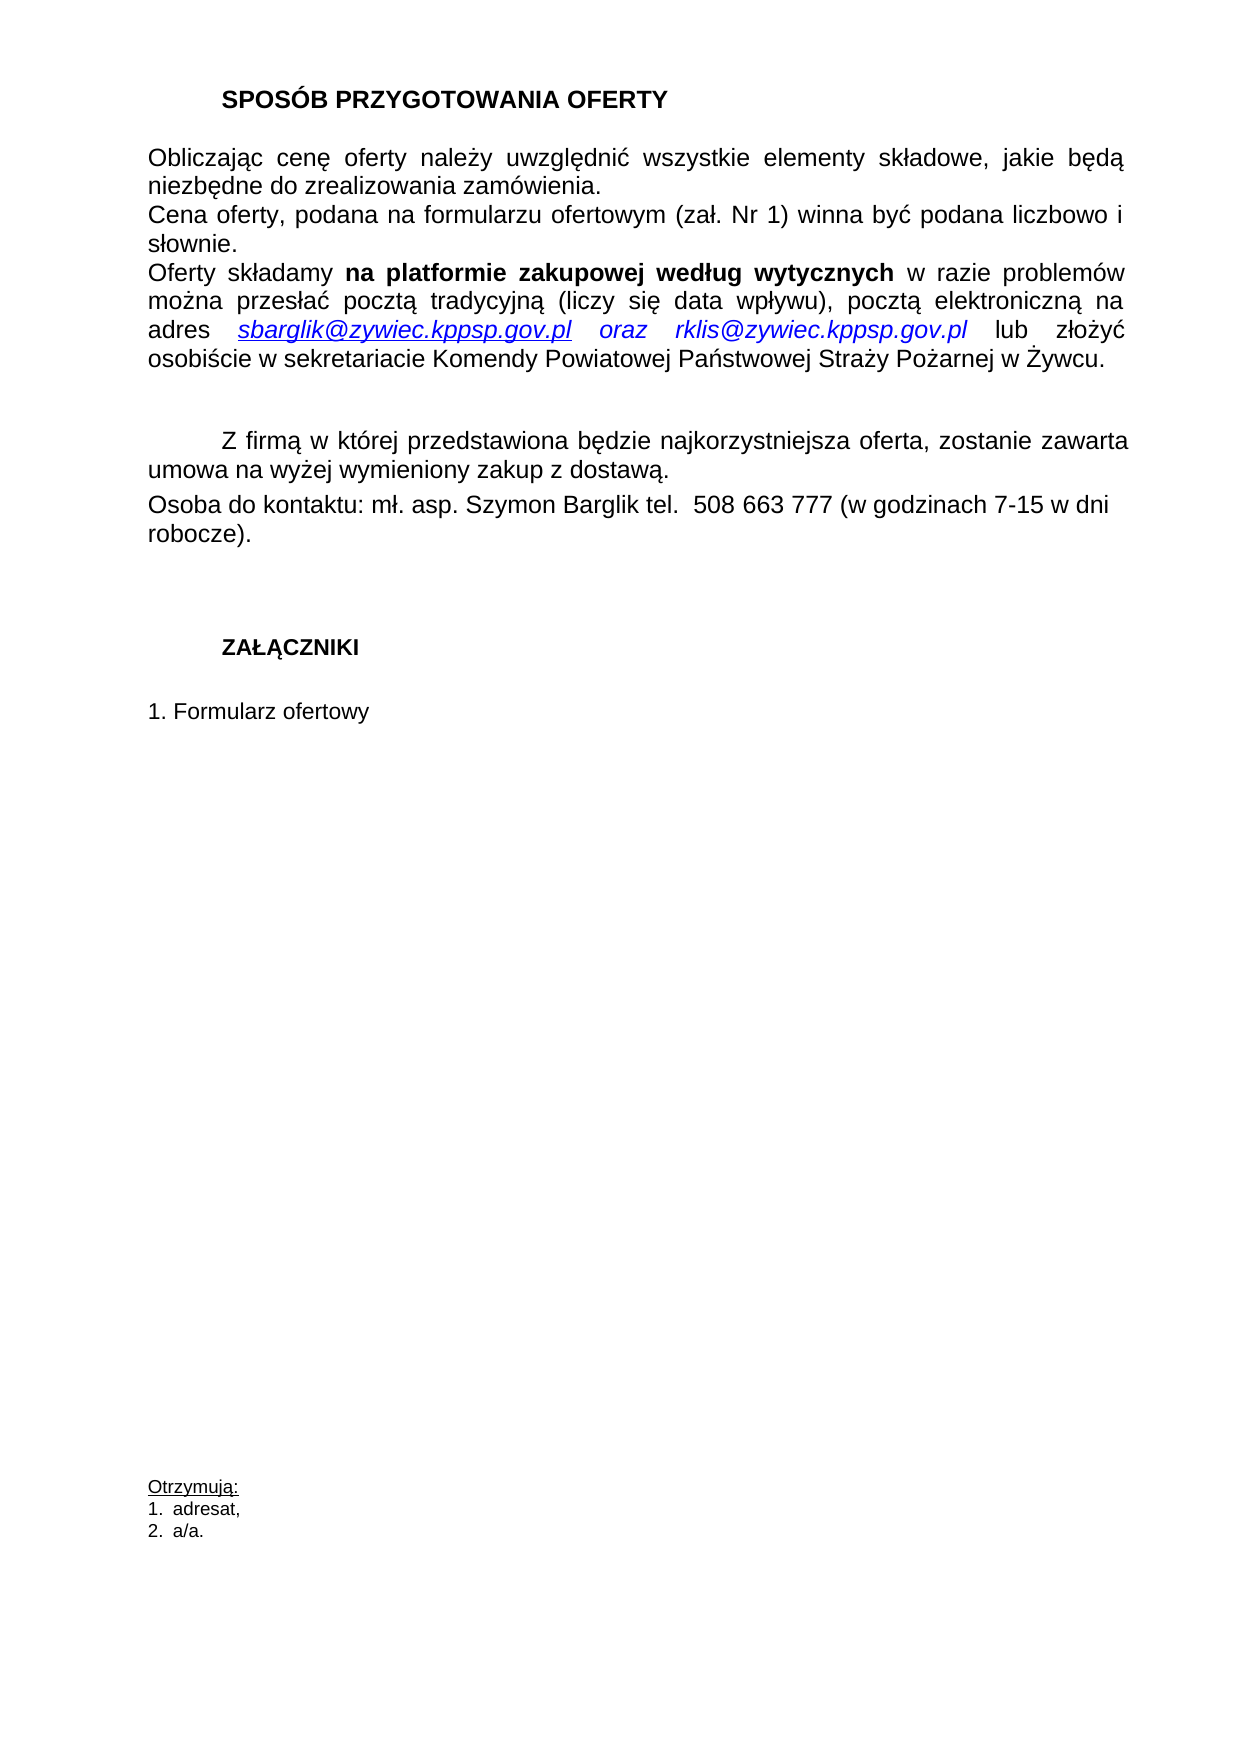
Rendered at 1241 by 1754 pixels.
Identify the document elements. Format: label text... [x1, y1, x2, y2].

text 1. Formularz ofertowy [148, 698, 1125, 724]
list a/a. [148, 1519, 1125, 1541]
text Otrzymują: [148, 1476, 1125, 1498]
text Oferty składamy na platformie zakupowej według wytycznych w razie problemów można przesłać pocztą tradycyjną (liczy się data wpływu), pocztą elektroniczną na adres sbarglik@zywiec.kppsp.gov.pl oraz rklis@zywiec.kppsp.gov.pl lub złożyć osobiście w sekretariacie Komendy Powiatowej Państwowej Straży Pożarnej w Żywcu. [148, 257, 1125, 372]
text Osoba do kontaktu: mł. asp. Szymon Barglik tel. 508 663 777 (w godzinach 7-15 w dni robocze). [148, 490, 1125, 547]
text SPOSÓB PRZYGOTOWANIA OFERTY [148, 85, 1125, 114]
text Cena oferty, podana na formularzu ofertowym (zał. Nr 1) winna być podana liczbowo i słownie. [148, 200, 1125, 257]
text Obliczając cenę oferty należy uwzględnić wszystkie elementy składowe, jakie będą niezbędne do zrealizowania zamówienia. [148, 142, 1125, 200]
list adresat, [148, 1498, 1125, 1519]
text ZAŁĄCZNIKI [148, 634, 1125, 660]
title Z firmą w której przedstawiona będzie najkorzystniejsza oferta, zostanie zawarta umowa na wyżej wymieniony zakup z dostawą. [148, 426, 1130, 484]
